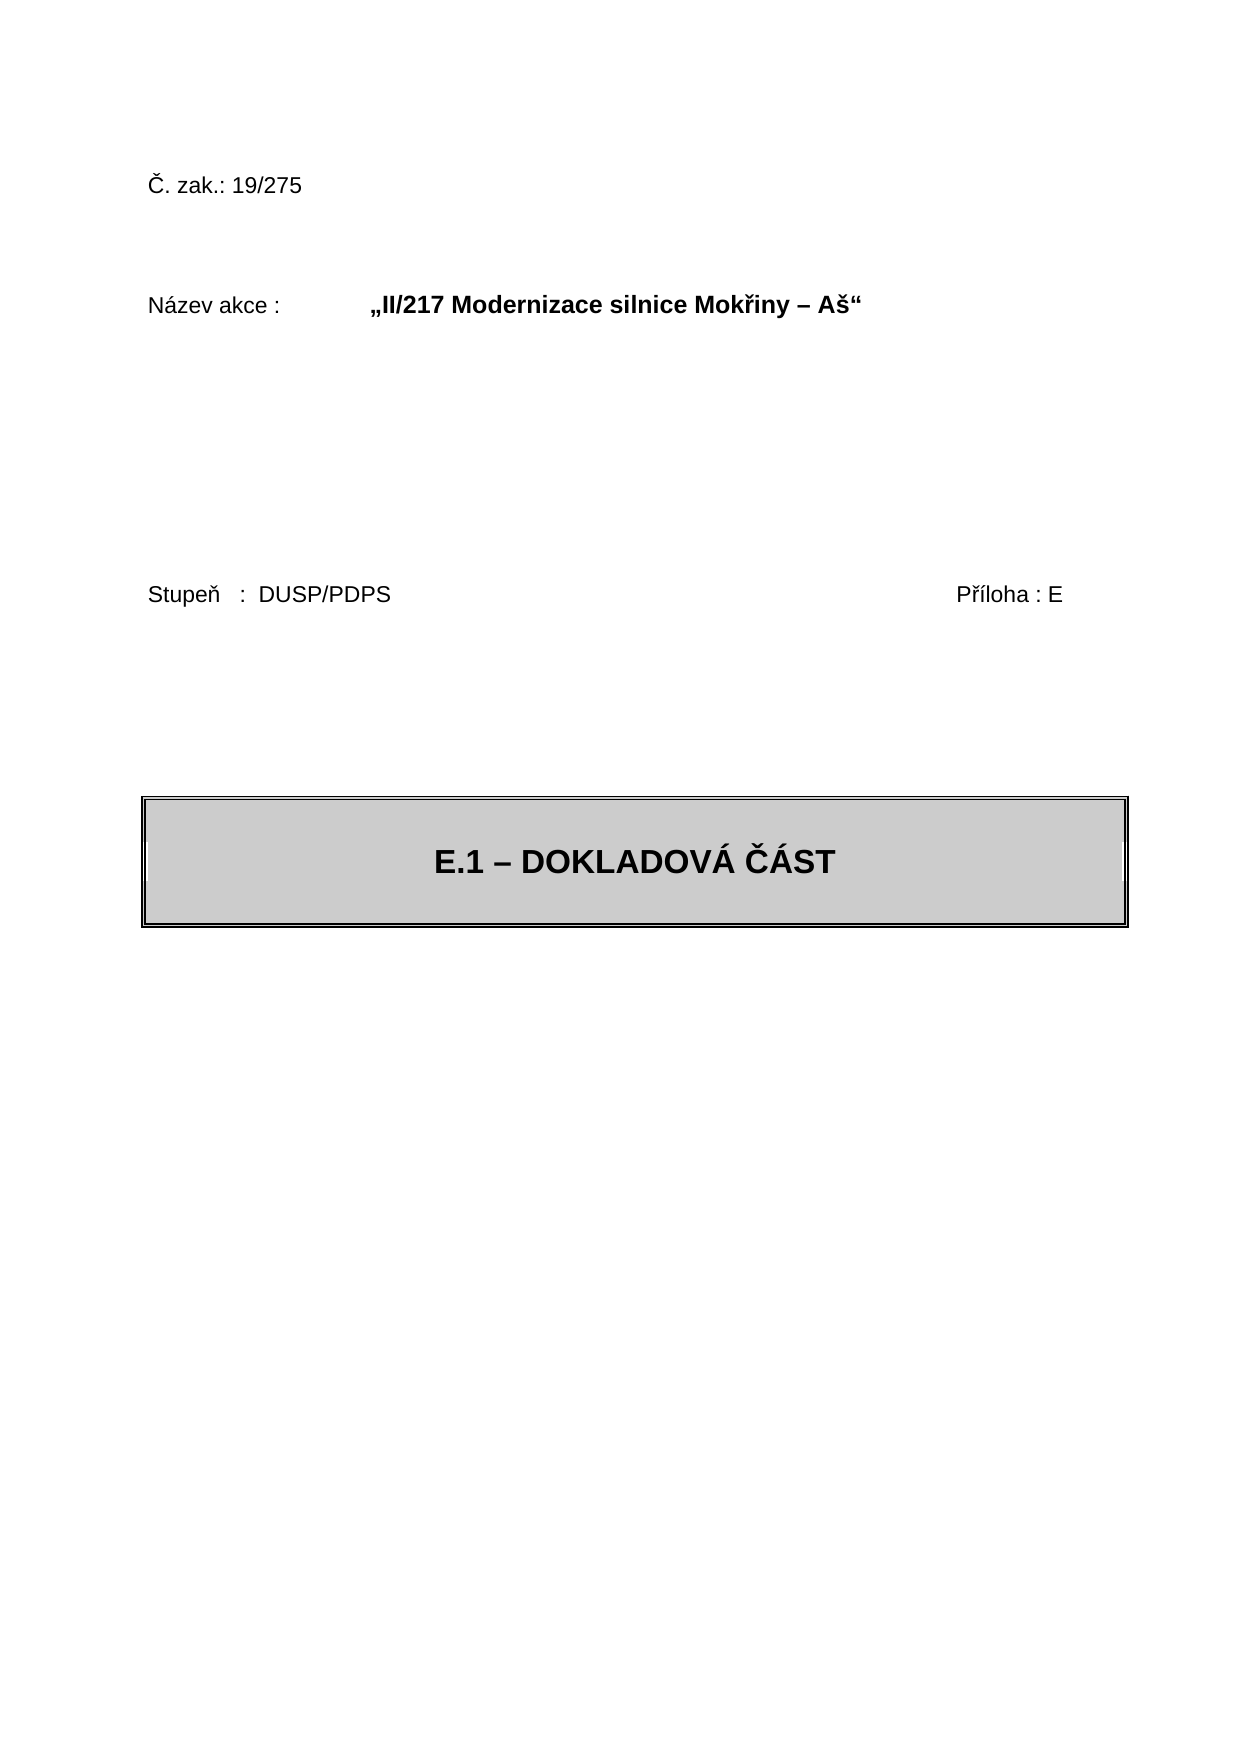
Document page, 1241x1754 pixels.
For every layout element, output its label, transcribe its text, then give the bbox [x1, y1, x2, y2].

text Stupeň : DUSP/PDPS Příloha : E [148, 581, 1122, 607]
text Č. zak.: 19/275 [148, 172, 1122, 198]
text E.1 – dokladová část [148, 842, 1122, 875]
text Název akce : „II/217 Modernizace silnice Mokřiny – Aš“ [148, 290, 1122, 319]
